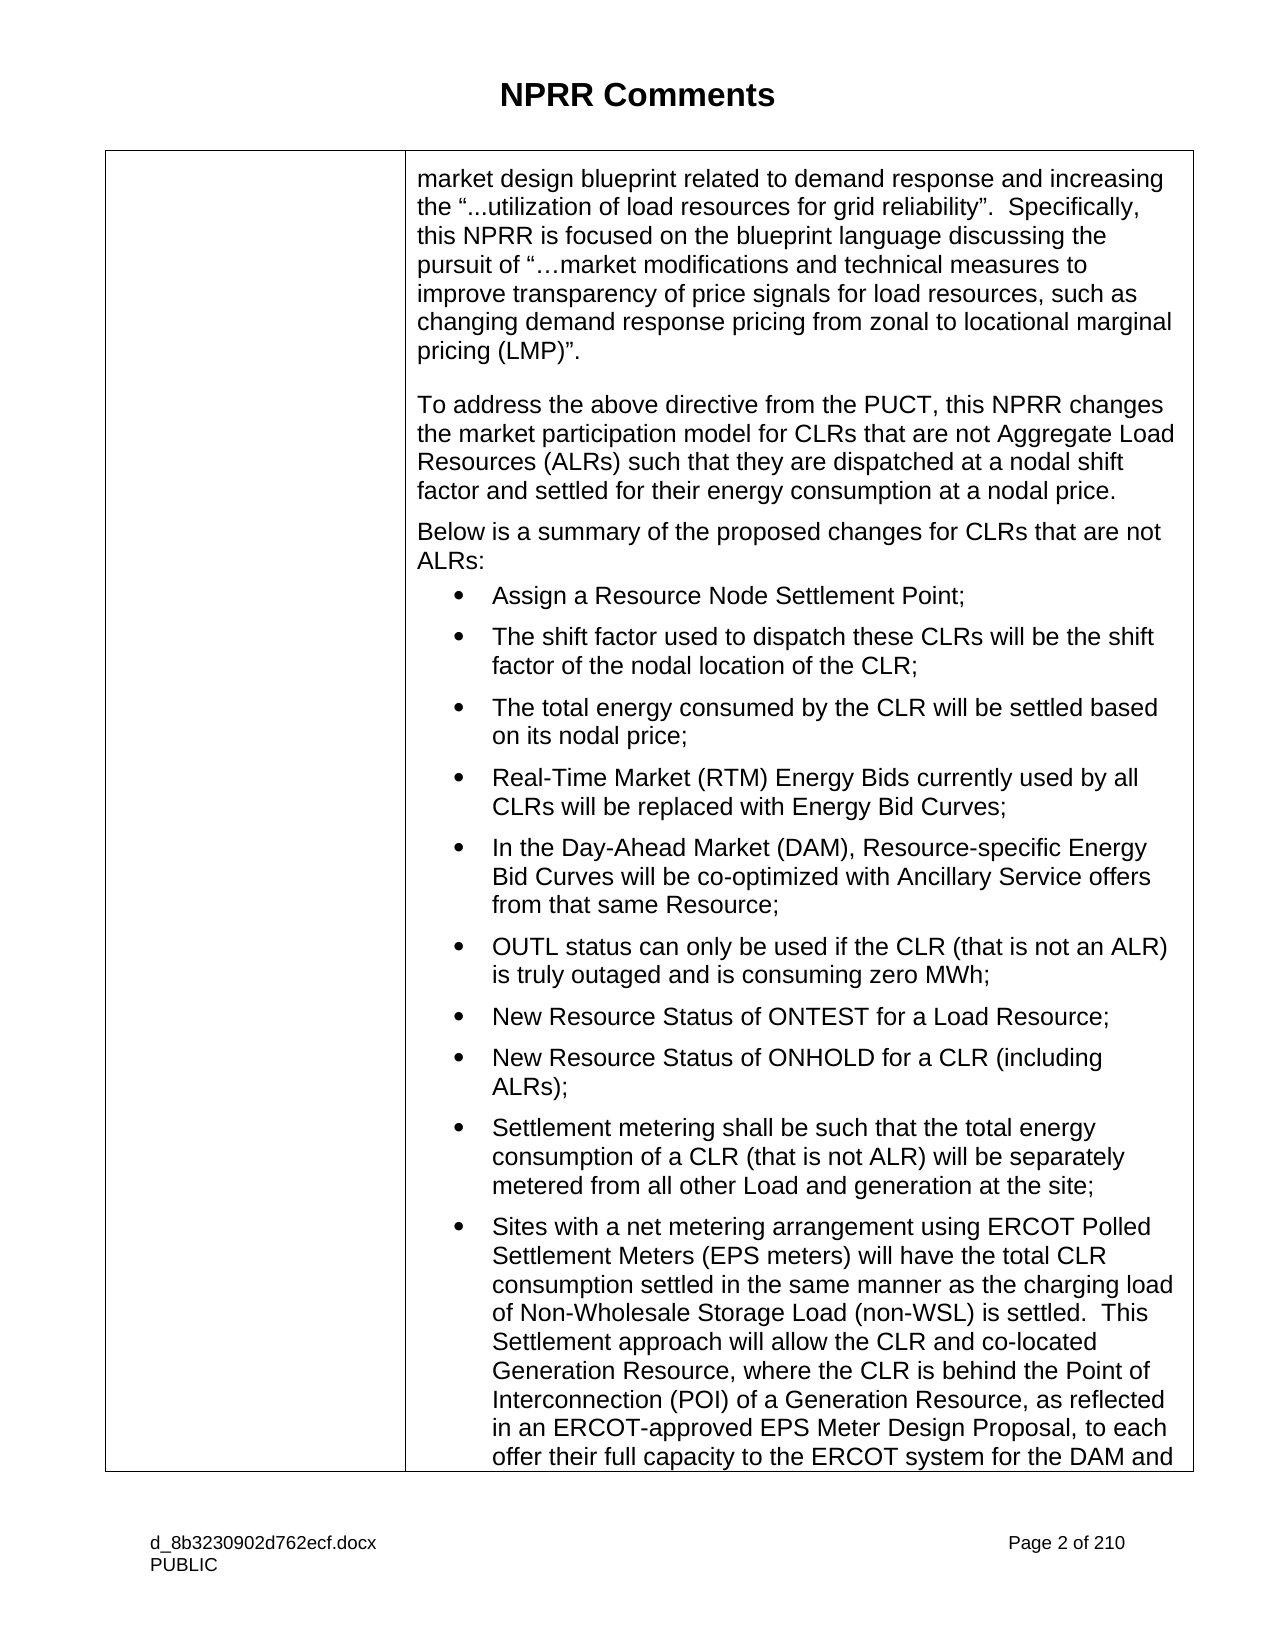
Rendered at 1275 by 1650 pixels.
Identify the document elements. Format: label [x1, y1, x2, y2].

table_header [106, 151, 405, 1471]
table_header [406, 151, 1193, 1471]
